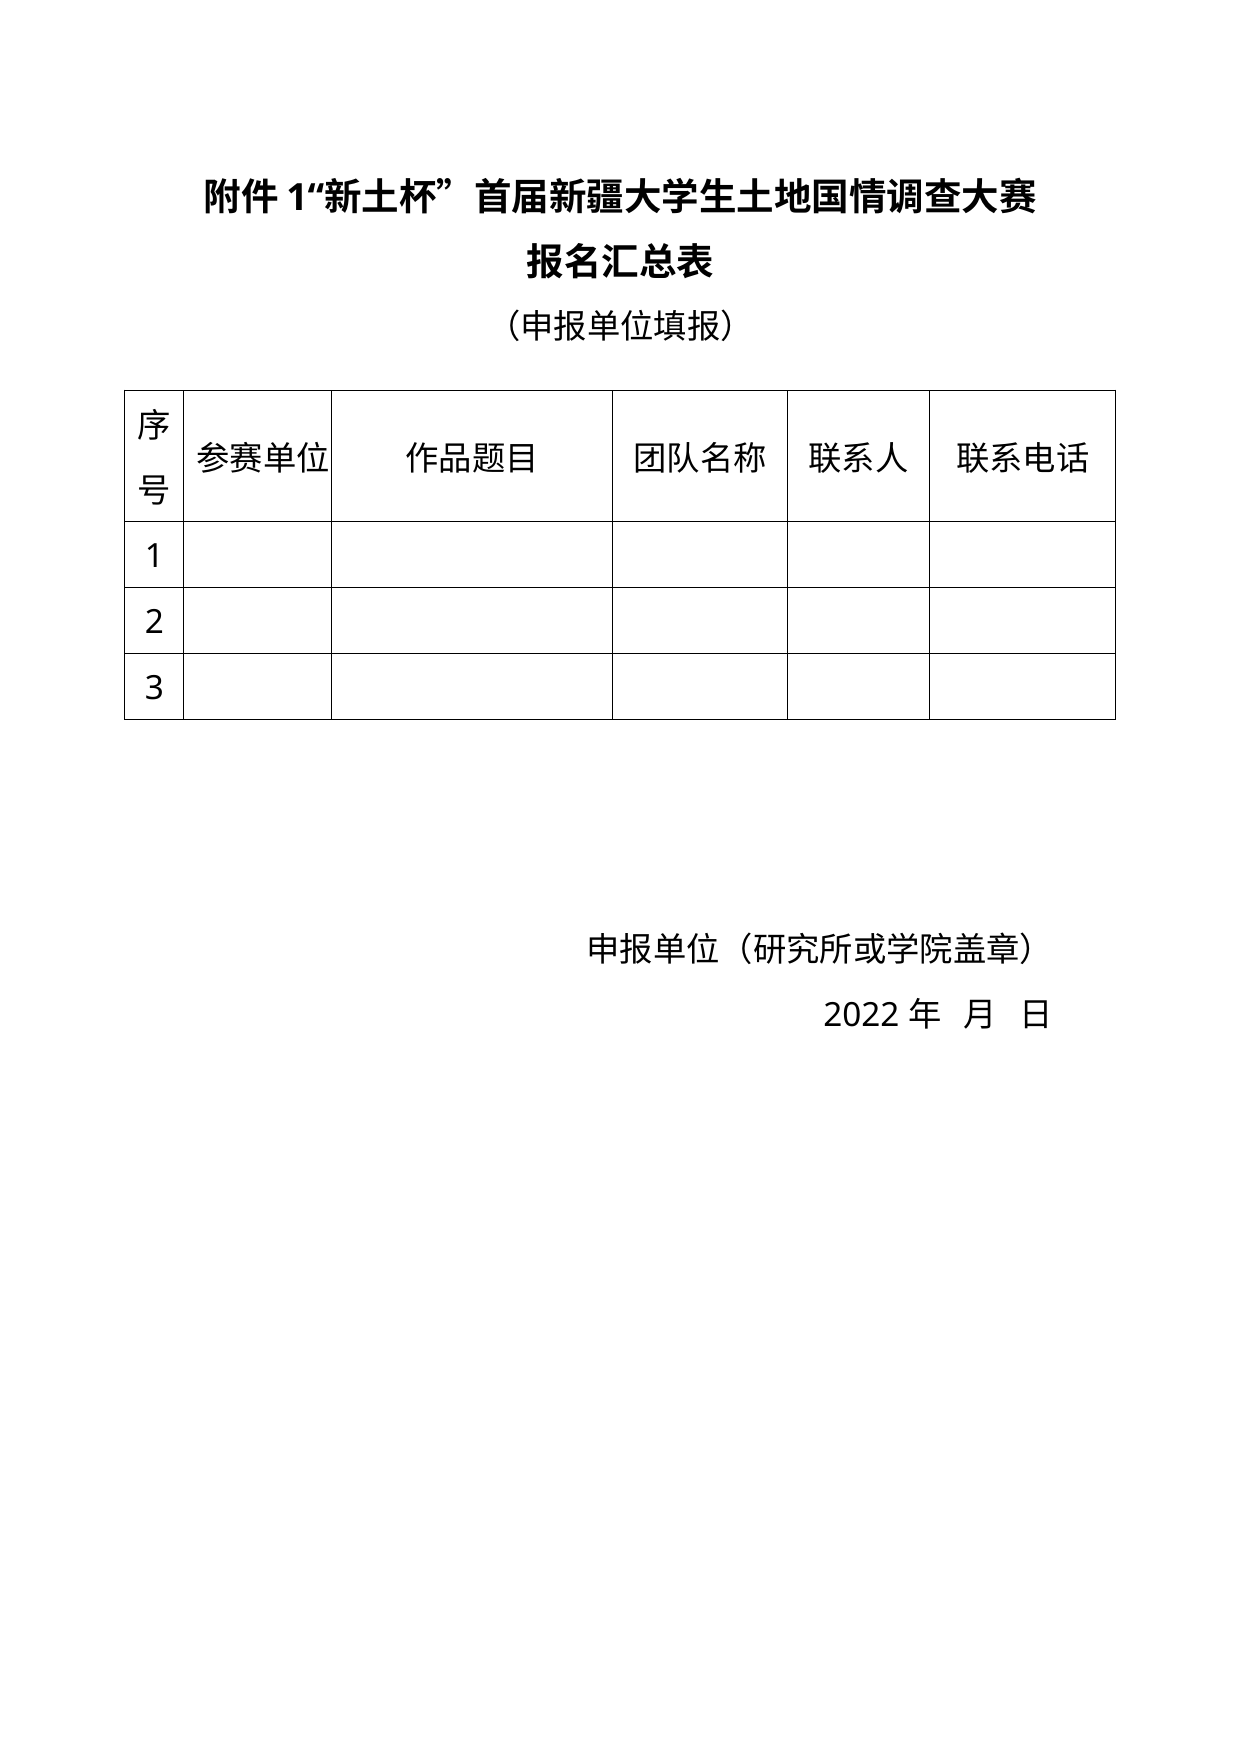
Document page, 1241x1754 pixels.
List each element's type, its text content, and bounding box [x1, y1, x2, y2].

table_header 联系电话 [930, 391, 1115, 521]
text 2022 年 月 日 [187, 980, 1053, 1045]
table_cell [184, 588, 331, 653]
table_cell [788, 654, 929, 719]
table_header 联系人 [788, 391, 929, 521]
table_header 序号 [125, 391, 183, 521]
table_cell [184, 522, 331, 587]
table_cell [332, 654, 612, 719]
table_cell [788, 522, 929, 587]
table_cell [613, 654, 787, 719]
table_cell 3 [125, 654, 183, 719]
table_header 团队名称 [613, 391, 787, 521]
table_cell [930, 522, 1115, 587]
table_header 参赛单位 [184, 391, 331, 521]
table_cell [613, 588, 787, 653]
table_cell [613, 522, 787, 587]
table_cell [184, 654, 331, 719]
table_cell [930, 654, 1115, 719]
table_cell [332, 522, 612, 587]
table_cell 2 [125, 588, 183, 653]
text 申报单位（研究所或学院盖章） [187, 915, 1053, 980]
text 报名汇总表 [187, 227, 1053, 292]
text 附件1“新土杯”首届新疆大学生土地国情调查大赛 [187, 162, 1053, 227]
text （申报单位填报） [187, 292, 1053, 357]
table_cell [332, 588, 612, 653]
table_cell 1 [125, 522, 183, 587]
table_cell [788, 588, 929, 653]
table_header 作品题目 [332, 391, 612, 521]
table_cell [930, 588, 1115, 653]
